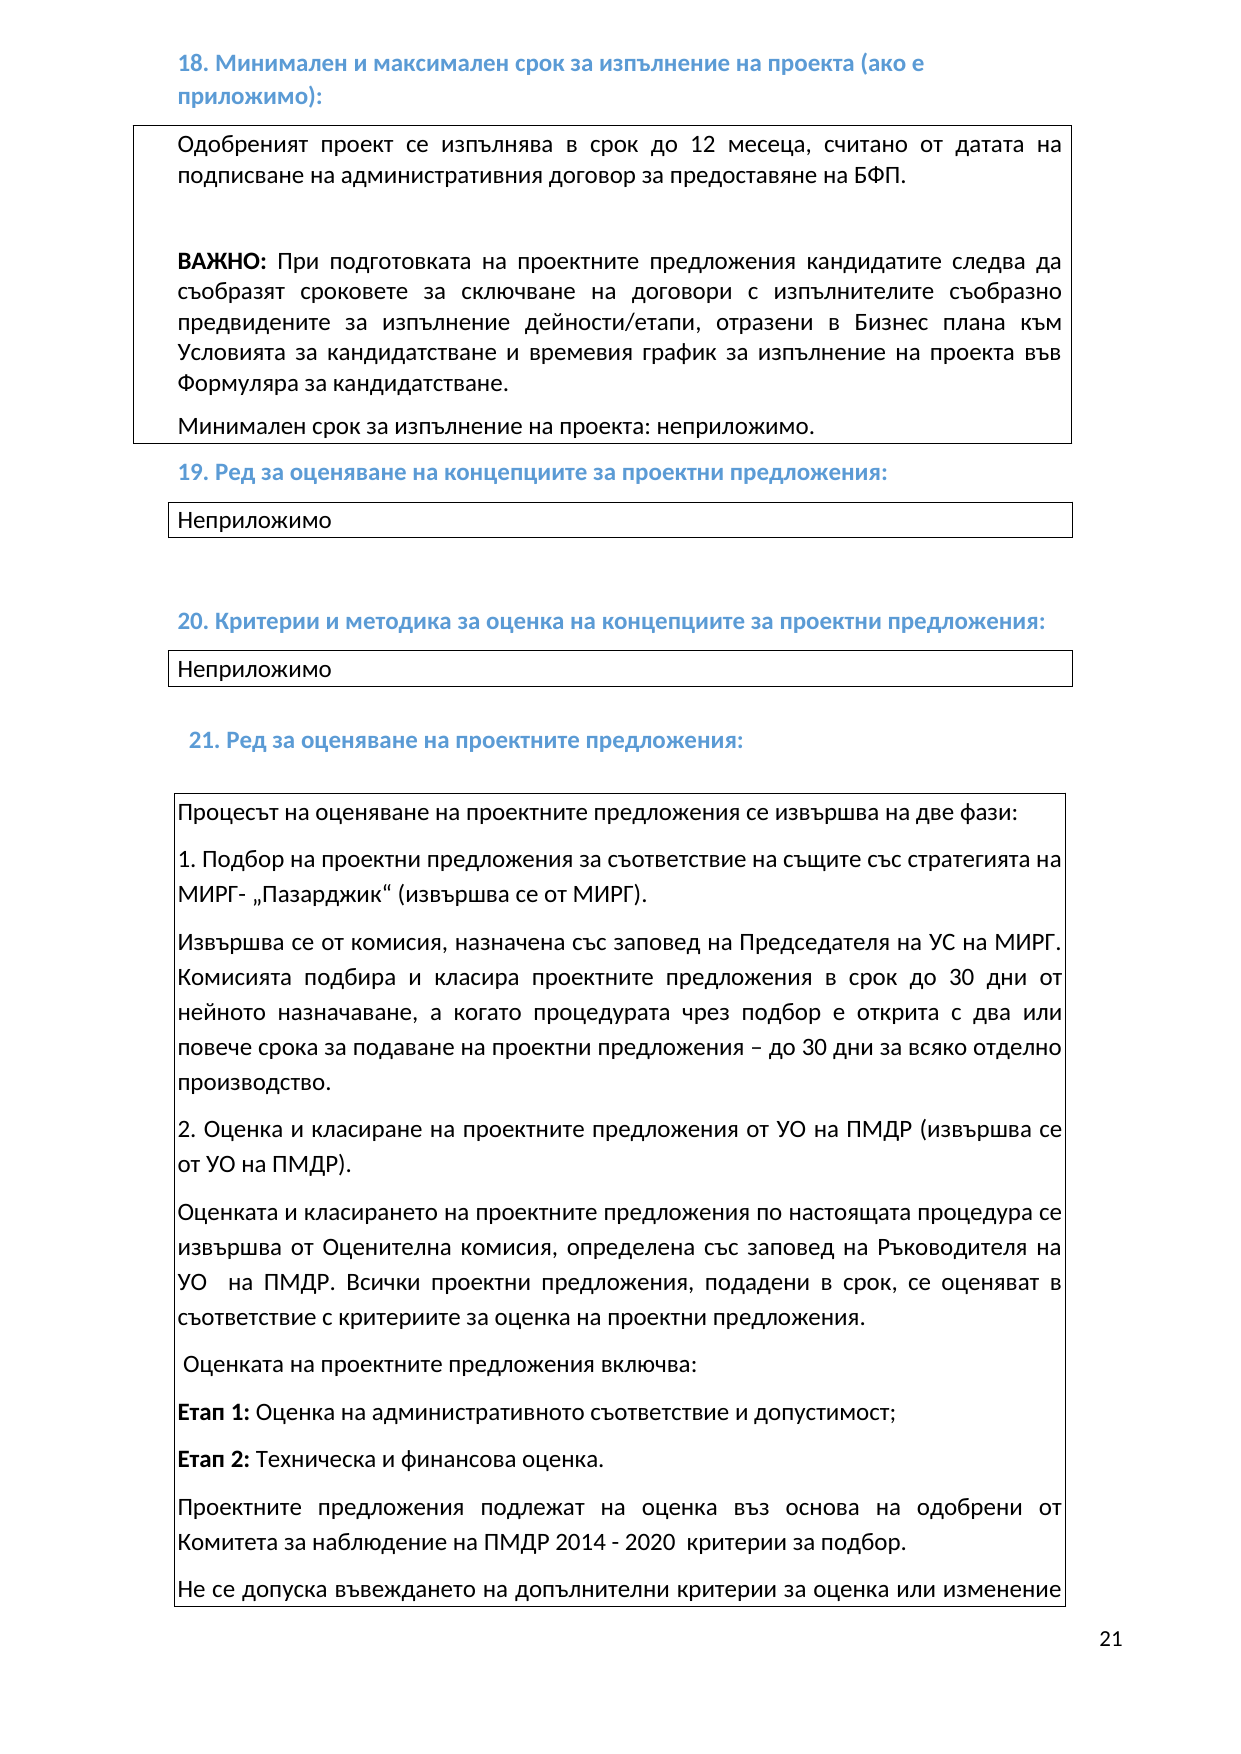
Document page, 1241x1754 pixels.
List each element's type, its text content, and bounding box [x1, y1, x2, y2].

text Неприложимо [169, 503, 1072, 537]
text ВАЖНО: При подготовката на проектните предложения кандидатите следва да съобразят сроковете за сключване на договори с изпълнителите съобразно предвидените за изпълнение дейности/етапи, отразени в Бизнес плана към Условията за кандидатстване и времевия график за изпълнение на проекта във Формуляра за кандидатстване. [134, 242, 1071, 397]
text 2. Оценка и класиране на проектните предложения от УО на ПМДР (извършва се от УО на ПМДР). [175, 1110, 1065, 1179]
text Етап 2: Техническа и финансова оценка. [175, 1440, 1065, 1474]
text Извършва се от комисия, назначена със заповед на Председателя на УС на МИРГ. Комисията подбира и класира проектните предложения в срок до 30 дни от нейното назначаване, а когато процедурата чрез подбор е открита с два или повече срока за подаване на проектни предложения – до 30 дни за всяко отделно производство. [175, 923, 1065, 1096]
subtitle 19. Ред за оценяване на концепциите за проектни предложения: [177, 456, 1063, 487]
text 1. Подбор на проектни предложения за съответствие на същите със стратегията на МИРГ- „Пазарджик“ (извършва се от МИРГ). [175, 840, 1065, 909]
list 21. Ред за оценяване на проектните предложения: [177, 724, 1063, 755]
text Проектните предложения подлежат на оценка въз основа на одобрени от Комитета за наблюдение на ПМДР 2014 - 2020 критерии за подбор. [175, 1488, 1065, 1556]
text Процесът на оценяване на проектните предложения се извършва на две фази: [175, 794, 1065, 826]
subtitle 18. Минимален и максимален срок за изпълнение на проекта (ако е приложимо): [177, 47, 1063, 110]
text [175, 1570, 1065, 1606]
text Етап 1: Оценка на административното съответствие и допустимост; [175, 1393, 1065, 1426]
text Оценката и класирането на проектните предложения по настоящата процедура се извършва от Оценителна комисия, определена със заповед на Ръководителя на УО на ПМДР. Всички проектни предложения, подадени в срок, се оценяват в съответствие с критериите за оценка на проектни предложения. [175, 1193, 1065, 1331]
subtitle 20. Критерии и методика за оценка на концепциите за проектни предложения: [177, 605, 1063, 635]
list Минимален срок за изпълнение на проекта: неприложимо. [134, 407, 1071, 443]
list Одобреният проект се изпълнява в срок до 12 месеца, считано от датата на подписване на административния договор за предоставяне на БФП. [134, 126, 1071, 189]
text Оценката на проектните предложения включва: [175, 1345, 1065, 1379]
list Неприложимо [169, 651, 1072, 686]
